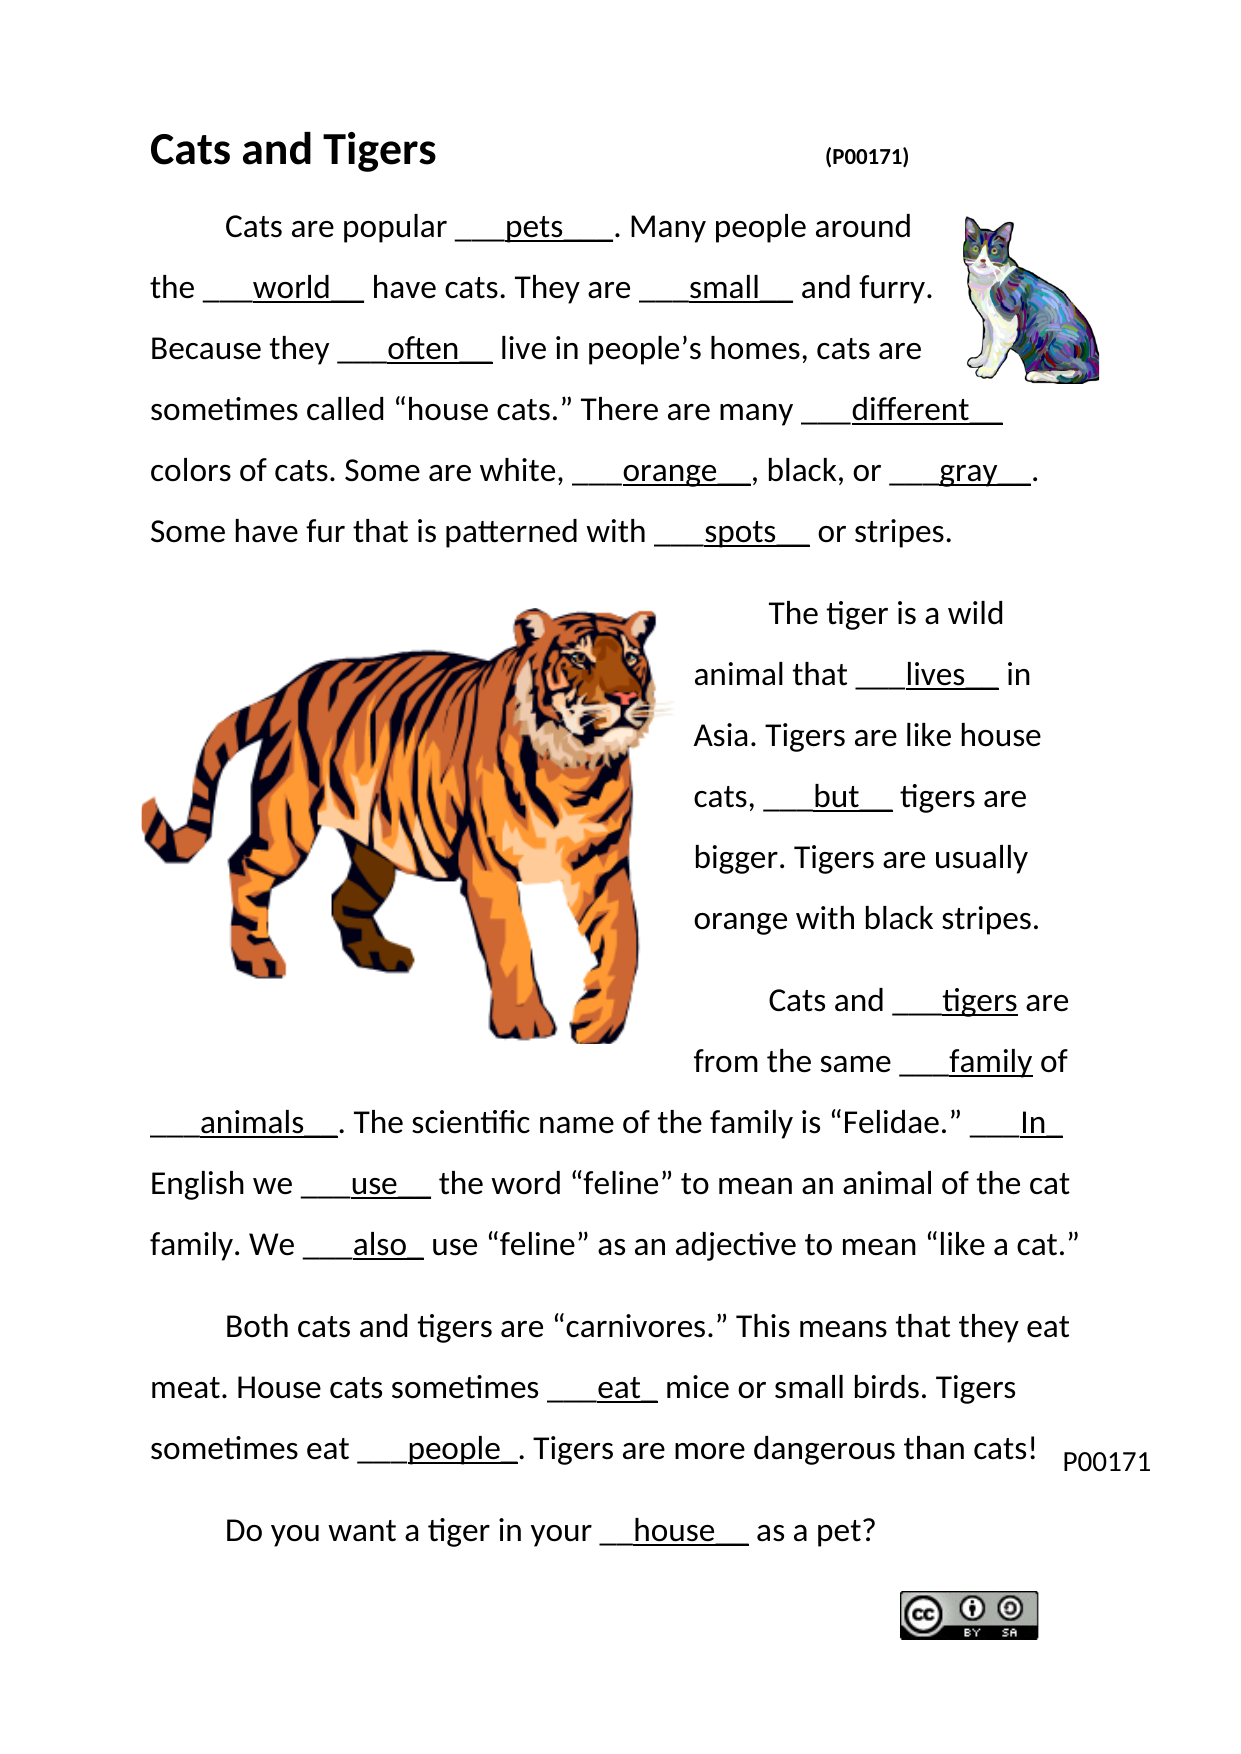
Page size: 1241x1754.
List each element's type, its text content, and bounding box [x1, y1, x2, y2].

text Cats are popular ___pets___. Many people around the ___world__ have cats. They are ___small__ and furry. Because they ___often__ live in people’s homes, cats are sometimes called “house cats.” There are many ___different__ colors of cats. Some are white, ___orange__, black, or ___gray__. Some have fur that is patterned with ___spots__ or stripes. [150, 205, 1090, 551]
text The tiger is a wild animal that ___lives__ in Asia. Tigers are like house cats, ___but__ tigers are bigger. Tigers are usually orange with black stripes. [150, 592, 1090, 938]
text Cats and Tigers (P00171) [150, 120, 1090, 176]
text Cats and ___tigers are from the same ___family of ___animals__. The scientific name of the family is “Felidae.” ___In_ English we ___use__ the word “feline” to mean an animal of the cat family. We ___also_ use “feline” as an adjective to mean “like a cat.” [150, 979, 1090, 1264]
text Both cats and tigers are “carnivores.” This means that they eat meat. House cats sometimes ___eat_ mice or small birds. Tigers sometimes eat ___people_. Tigers are more dangerous than cats! [150, 1305, 1090, 1468]
text Do you want a tiger in your __house__ as a pet? [150, 1509, 1090, 1550]
picture [140, 608, 674, 1042]
picture [961, 216, 1099, 382]
picture [900, 1591, 1039, 1640]
